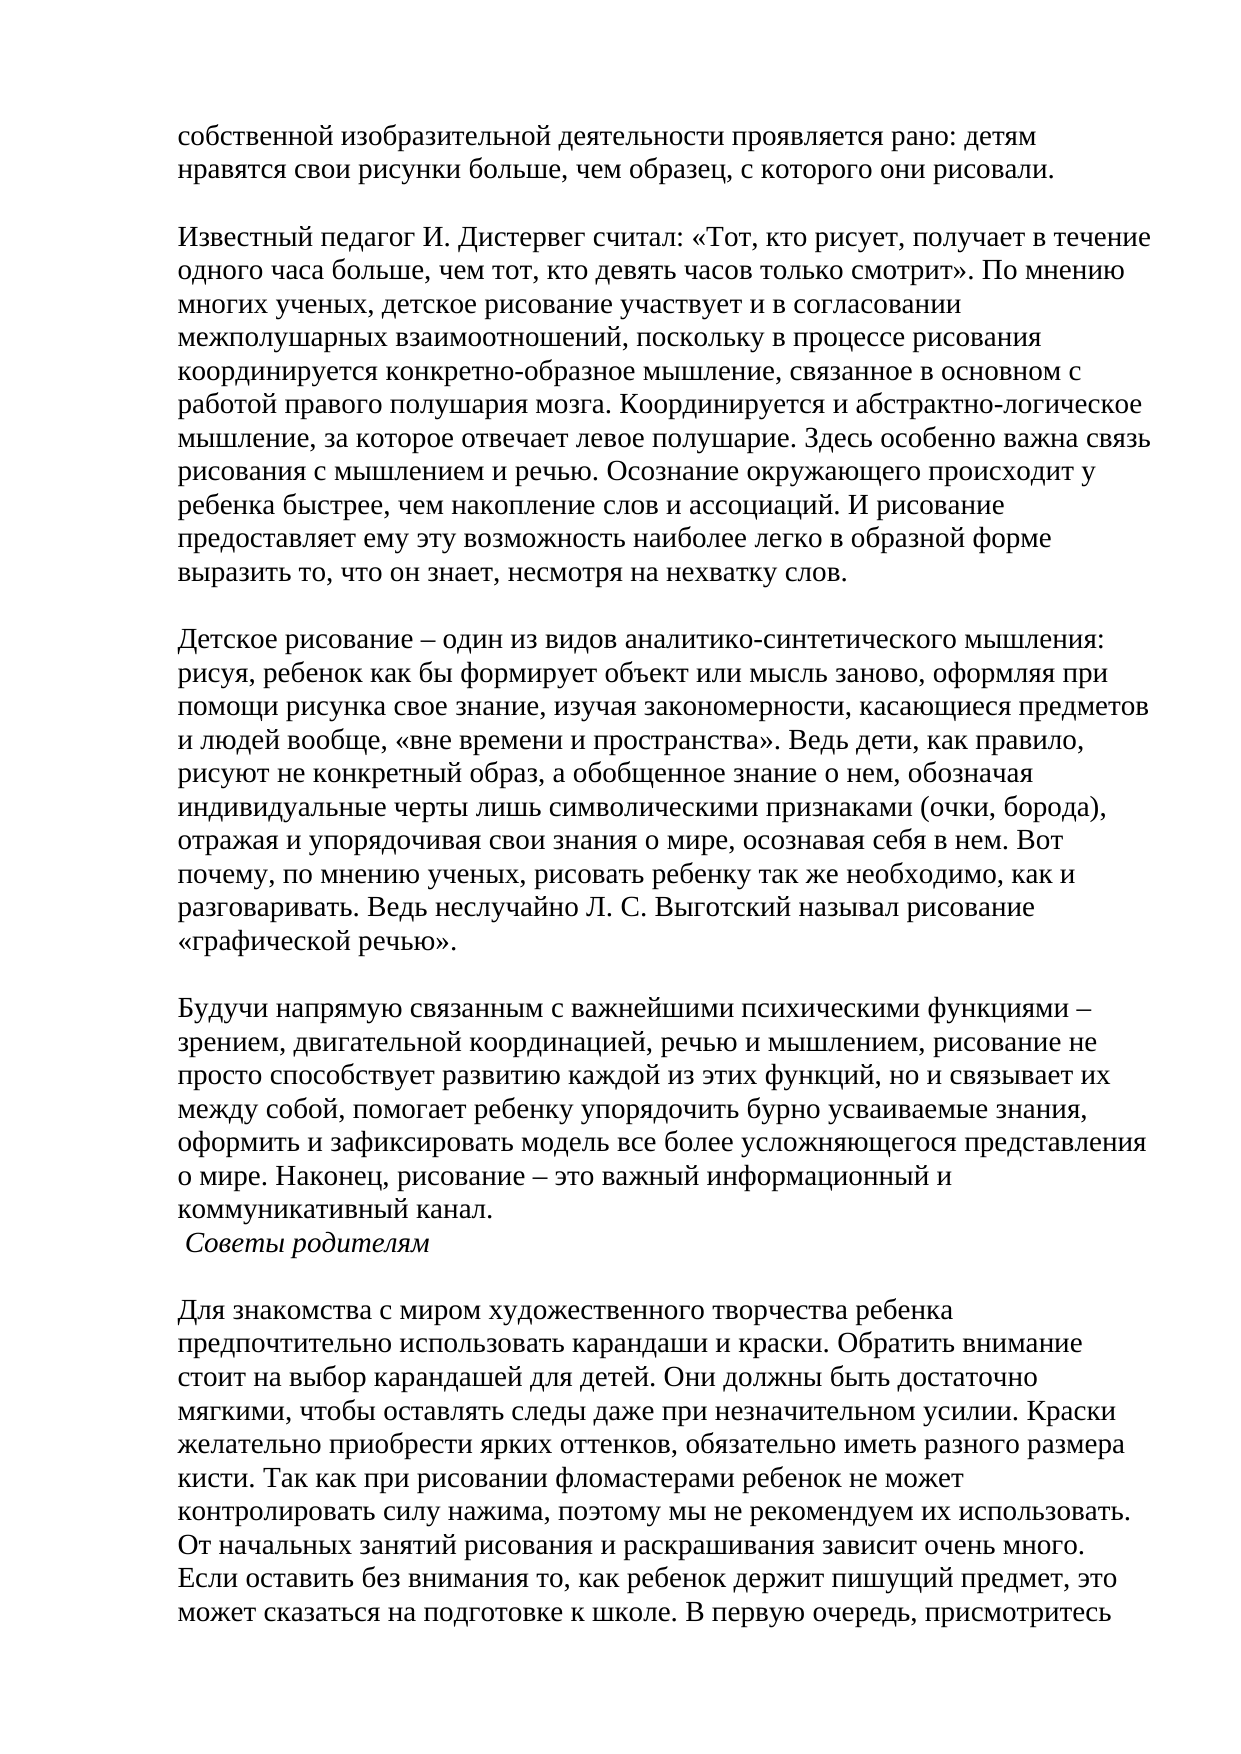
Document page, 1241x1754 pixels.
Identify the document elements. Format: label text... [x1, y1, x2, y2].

text Для знакомства с миром художественного творчества ребенка предпочтительно использовать карандаши и краски. Обратить внимание стоит на выбор карандашей для детей. Они должны быть достаточно мягкими, чтобы оставлять следы даже при незначительном усилии. Краски желательно приобрести ярких оттенков, обязательно иметь разного размера кисти. Так как при рисовании фломастерами ребенок не может контролировать силу нажима, поэтому мы не рекомендуем их использовать. [177, 1292, 1152, 1527]
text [177, 1527, 1152, 1627]
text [177, 118, 1152, 1225]
text Советы родителям [177, 1225, 1152, 1258]
